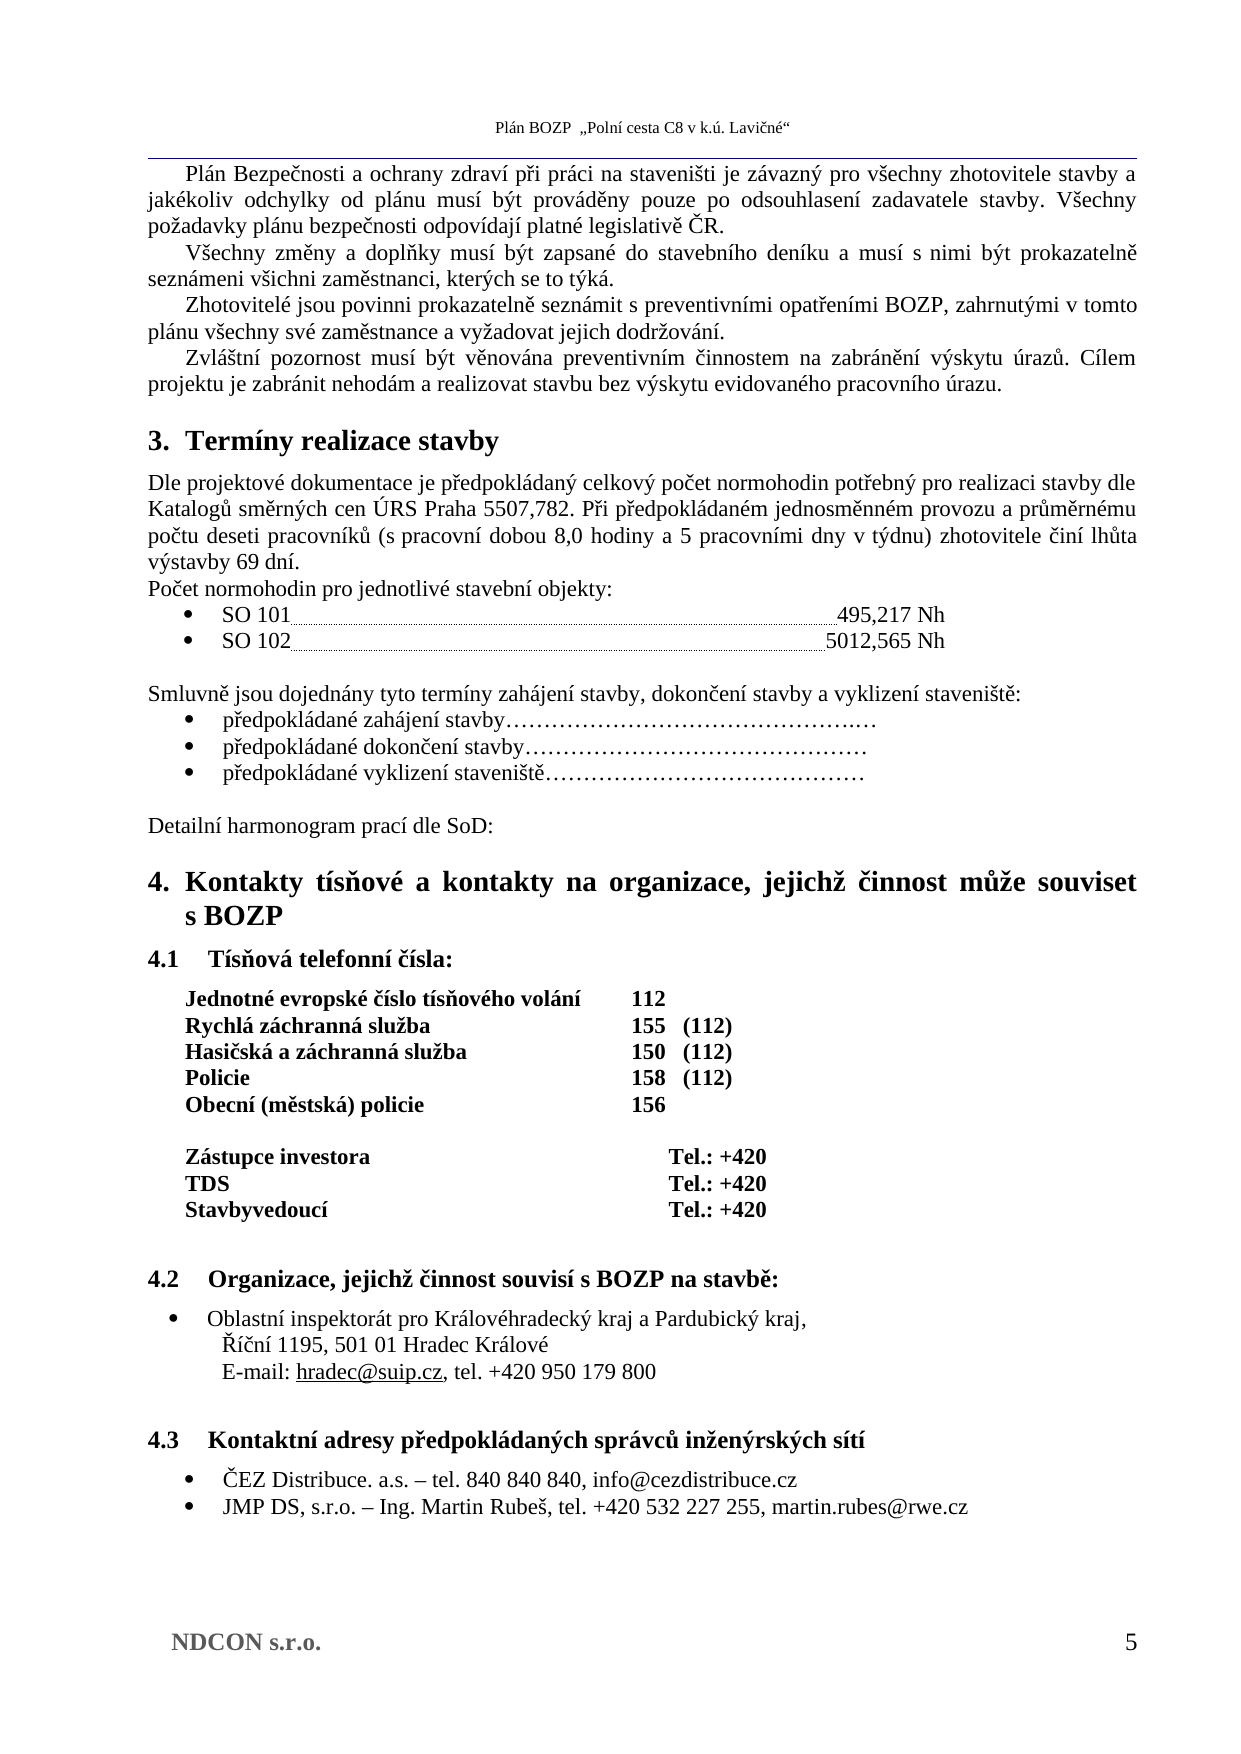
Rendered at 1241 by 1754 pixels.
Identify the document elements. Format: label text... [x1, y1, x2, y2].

list Oblastní inspektorát pro Královéhradecký kraj a Pardubický kraj, [169, 1305, 1137, 1331]
text Policie 158 (112) [148, 1064, 1137, 1091]
subtitle Kontakty tísňové a kontakty na organizace, jejichž činnost může souviset s BOZP [148, 864, 1137, 932]
text E-mail: hradec@suip.cz, tel. +420 950 179 800 [222, 1358, 1137, 1384]
list předpokládané zahájení stavby……………………………………….… [185, 706, 1137, 733]
text Říční 1195, 501 01 Hradec Králové [222, 1331, 1137, 1358]
text Obecní (městská) policie 156 [148, 1091, 1137, 1117]
list JMP DS, s.r.o. – Ing. Martin Rubeš, tel. +420 532 227 255, martin.rubes@rwe.cz [185, 1493, 1137, 1519]
text Zástupce investora Tel.: +420 [148, 1143, 1137, 1170]
text Dle projektové dokumentace je předpokládaný celkový počet normohodin potřebný pro realizaci stavby dle Katalogů směrných cen ÚRS Praha 5507,782. Při předpokládaném jednosměnném provozu a průměrnému počtu deseti pracovníků (s pracovní dobou 8,0 hodiny a 5 pracovními dny v týdnu) zhotovitele činí lhůta výstavby 69 dní. [148, 469, 1137, 574]
text Jednotné evropské číslo tísňového volání 112 [148, 985, 1137, 1012]
text Detailní harmonogram prací dle SoD: [148, 812, 1137, 838]
text Zhotovitelé jsou povinni prokazatelně seznámit s preventivními opatřeními BOZP, zahrnutými v tomto plánu všechny své zaměstnance a vyžadovat jejich dodržování. [148, 291, 1137, 344]
list předpokládané dokončení stavby……………………………………… [185, 733, 1137, 759]
text Hasičská a záchranná služba 150 (112) [148, 1038, 1137, 1064]
subtitle Kontaktní adresy předpokládaných správců inženýrských sítí [148, 1425, 1137, 1454]
text Plán Bezpečnosti a ochrany zdraví při práci na staveništi je závazný pro všechny zhotovitele stavby a jakékoliv odchylky od plánu musí být prováděny pouze po odsouhlasení zadavatele stavby. Všechny požadavky plánu bezpečnosti odpovídají platné legislativě ČR. [148, 159, 1137, 239]
text Počet normohodin pro jednotlivé stavební objekty: [148, 574, 1137, 601]
text Stavbyvedoucí Tel.: +420 [148, 1196, 1137, 1222]
list SO 101 495,217 Nh [184, 601, 1137, 627]
subtitle Tísňová telefonní čísla: [148, 944, 1137, 973]
text Všechny změny a doplňky musí být zapsané do stavebního deníku a musí s nimi být prokazatelně seznámeni všichni zaměstnanci, kterých se to týká. [148, 239, 1137, 291]
text Zvláštní pozornost musí být věnována preventivním činnostem na zabránění výskytu úrazů. Cílem projektu je zabránit nehodám a realizovat stavbu bez výskytu evidovaného pracovního úrazu. [148, 344, 1137, 397]
text Smluvně jsou dojednány tyto termíny zahájení stavby, dokončení stavby a vyklizení staveniště: [148, 680, 1137, 706]
text TDS Tel.: +420 [148, 1170, 1137, 1196]
subtitle Termíny realizace stavby [148, 423, 1137, 457]
list ČEZ Distribuce. a.s. – tel. 840 840 840, info@cezdistribuce.cz [185, 1467, 1137, 1493]
subtitle Organizace, jejichž činnost souvisí s BOZP na stavbě: [148, 1264, 1137, 1292]
list SO 102 5012,565 Nh [184, 627, 1137, 654]
text Rychlá záchranná služba 155 (112) [148, 1012, 1137, 1038]
list předpokládané vyklizení staveniště…………………………………… [185, 759, 1137, 785]
